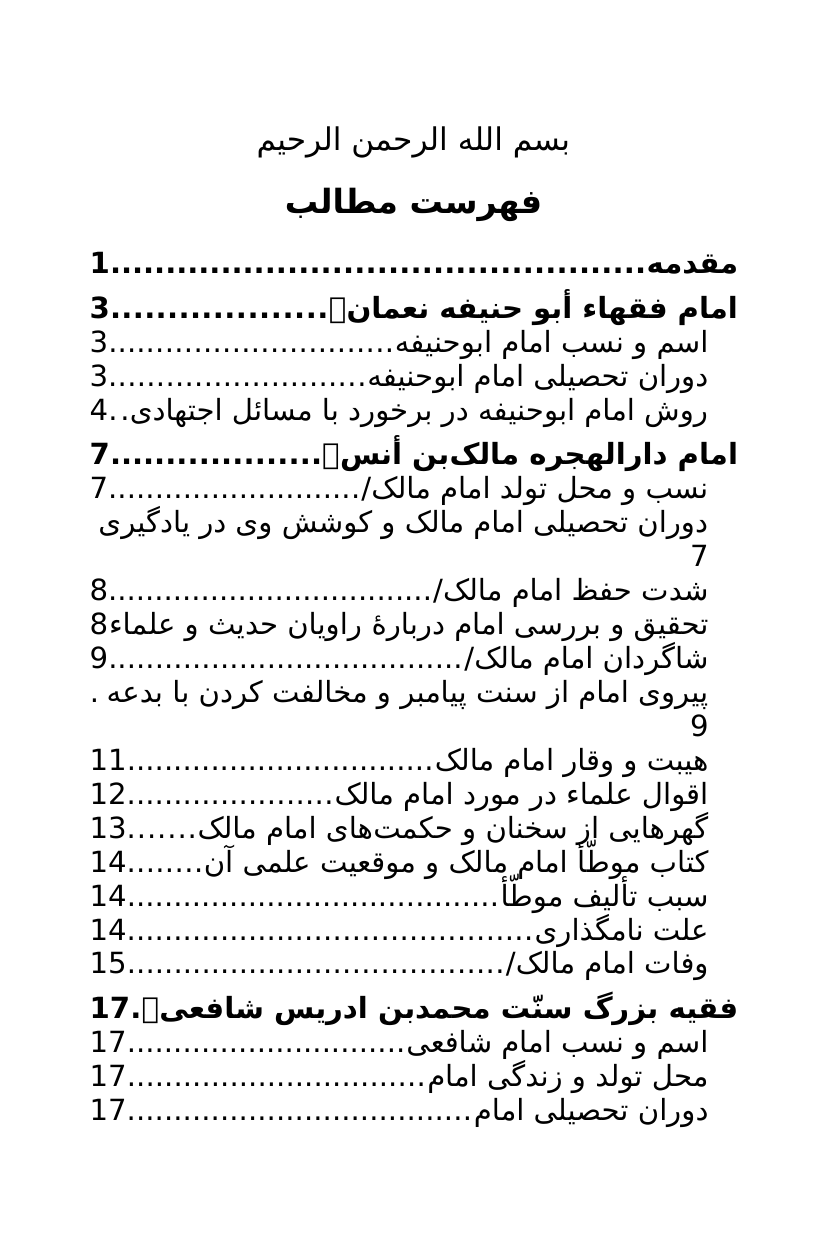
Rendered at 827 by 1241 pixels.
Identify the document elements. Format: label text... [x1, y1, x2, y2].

text بسم الله الرحمن الرحیم [89, 122, 738, 158]
text دوران تحصيلی امام ابوحنيفه 3 [89, 359, 708, 393]
text سبب تأليف موطّأ 14 [89, 879, 708, 913]
text دوران تحصيلی امام 17 [89, 1093, 708, 1127]
text امام فقهاء أبو حنيفه نعمان 3 [89, 291, 738, 325]
text محل تولد و زندگی امام 17 [89, 1059, 708, 1093]
text تحقيق و بررسی امام دربارۀ راويان حديث و علماء 8 [89, 607, 708, 641]
text شاگردان امام مالک/ 9 [89, 641, 708, 675]
text نسب و محل تولد امام مالک/ 7 [89, 471, 708, 505]
text هيبت و وقار امام مالک 11 [89, 743, 708, 777]
text گهرهايی از سخنان و حکمت‌های امام مالک 13 [89, 811, 708, 845]
text فقيه بزرگ سنّت محمدبن ادريس شافعی 17 [89, 991, 738, 1025]
text مقدمه 1 [89, 247, 738, 281]
text امام دارالهجره مالک‌بن أنس 7 [89, 437, 738, 471]
text اسم و نسب امام شافعی 17 [89, 1025, 708, 1059]
text اقوال علماء در مورد امام مالک 12 [89, 777, 708, 811]
text علت نامگذاری 14 [89, 913, 708, 947]
text روش امام ابوحنيفه در برخورد با مسائل اجتهادی 4 [89, 393, 708, 427]
text کتاب موطّأ امام مالک و موقعيت علمی آن 14 [89, 845, 708, 879]
text پيروی امام از سنت پيامبر و مخالفت کردن با بدعه 9 [89, 675, 708, 743]
text دوران تحصيلی امام مالک و کوشش وی در يادگيری 7 [89, 505, 708, 573]
text اسم و نسب امام ابوحنيفه 3 [89, 325, 708, 359]
text شدت حفظ امام مالک/ 8 [89, 573, 708, 607]
text فهرست مطالب [89, 183, 738, 222]
text وفات امام مالک/ 15 [89, 947, 708, 981]
